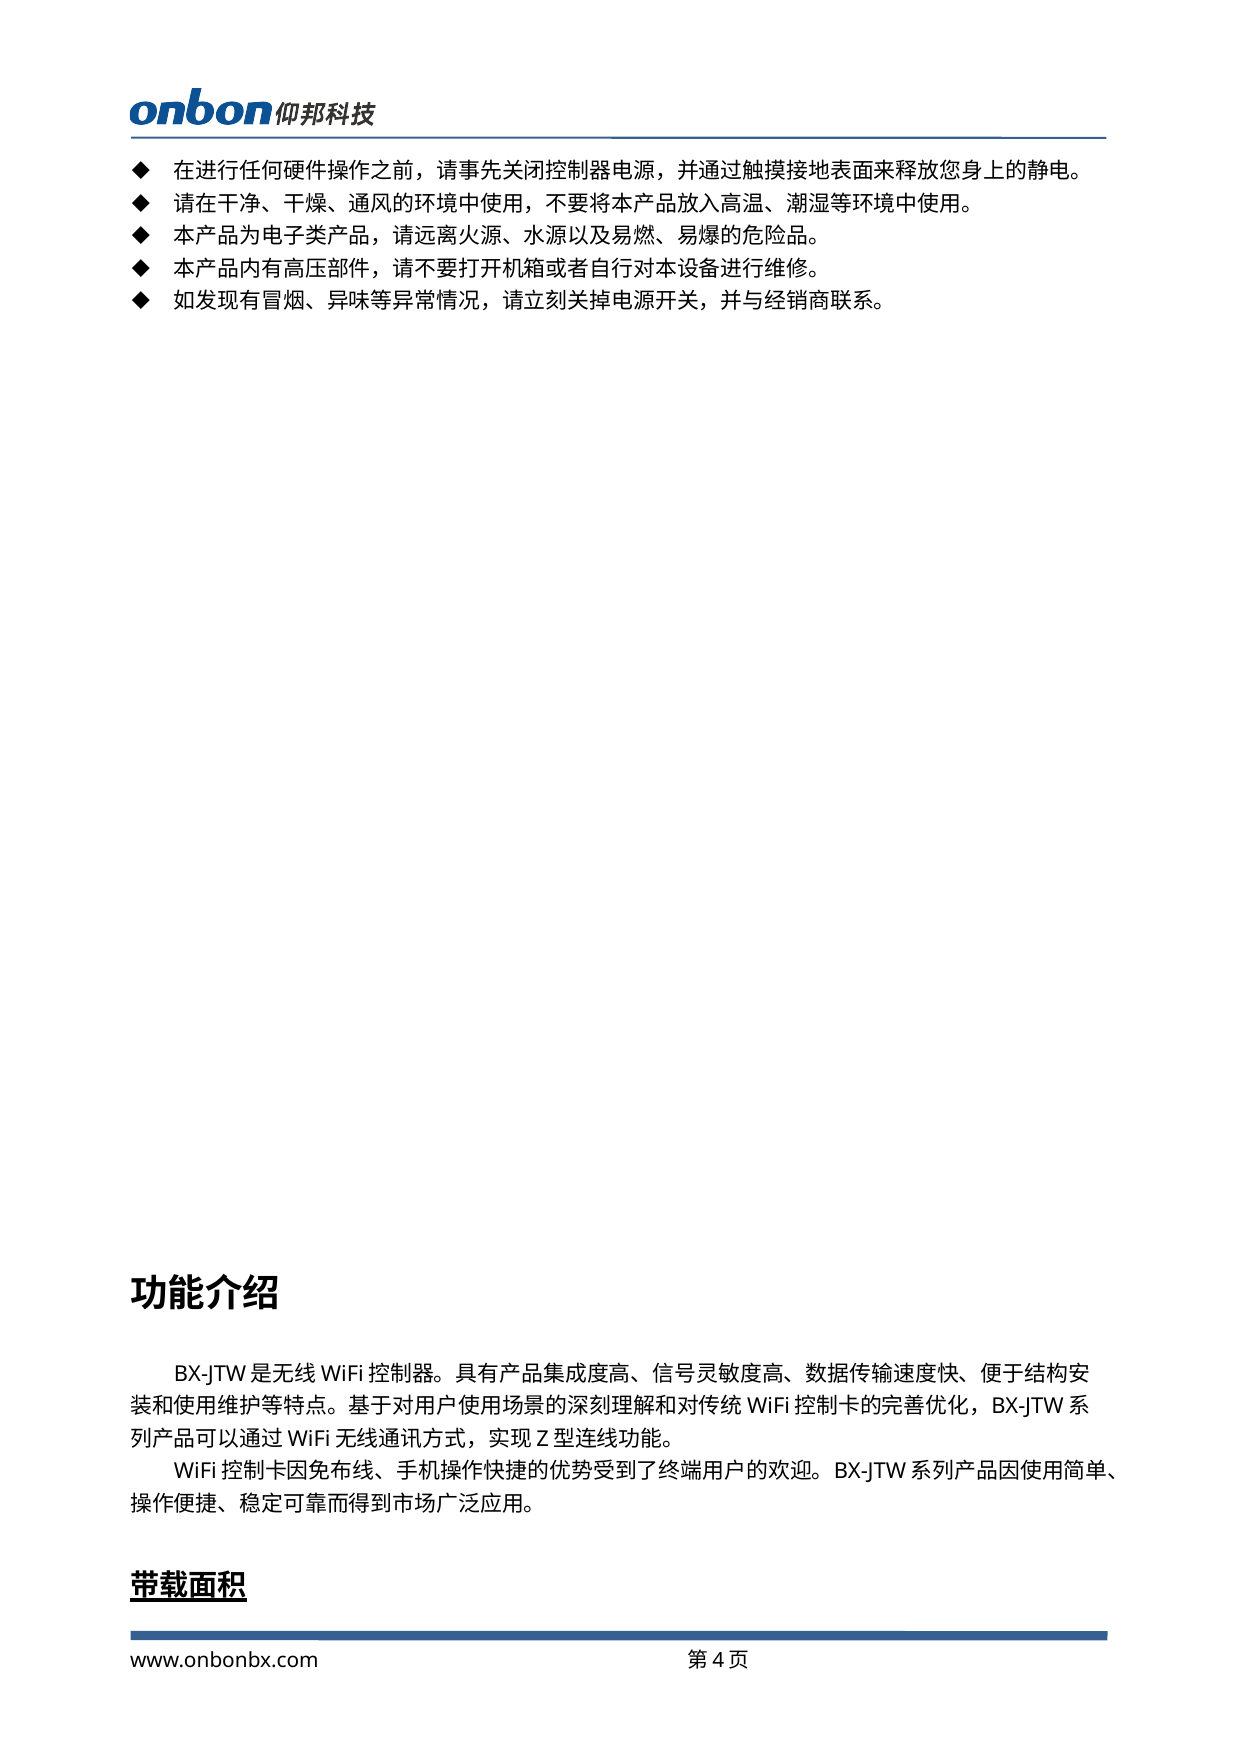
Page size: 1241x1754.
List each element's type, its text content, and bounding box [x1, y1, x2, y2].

text 功能介绍 [130, 1258, 1110, 1323]
text WiFi控制卡因免布线、手机操作快捷的优势受到了终端用户的欢迎。BX-JTW系列产品因使用简单、操作便捷、稳定可靠而得到市场广泛应用。 [130, 1453, 1110, 1518]
picture [129, 88, 376, 126]
list 请在干净、干燥、通风的环境中使用，不要将本产品放入高温、潮湿等环境中使用。 [130, 185, 1110, 218]
text BX-JTW是无线WiFi控制器。具有产品集成度高、信号灵敏度高、数据传输速度快、便于结构安装和使用维护等特点。基于对用户使用场景的深刻理解和对传统WiFi控制卡的完善优化，BX-JTW系列产品可以通过WiFi无线通讯方式，实现Z型连线功能。 [130, 1355, 1110, 1453]
text 带载面积 [130, 1550, 1110, 1615]
list 本产品内有高压部件，请不要打开机箱或者自行对本设备进行维修。 [130, 250, 1110, 283]
list 如发现有冒烟、异味等异常情况，请立刻关掉电源开关，并与经销商联系。 [130, 283, 1110, 315]
list 本产品为电子类产品，请远离火源、水源以及易燃、易爆的危险品。 [130, 218, 1110, 250]
list 在进行任何硬件操作之前，请事先关闭控制器电源，并通过触摸接地表面来释放您身上的静电。 [130, 153, 1110, 185]
